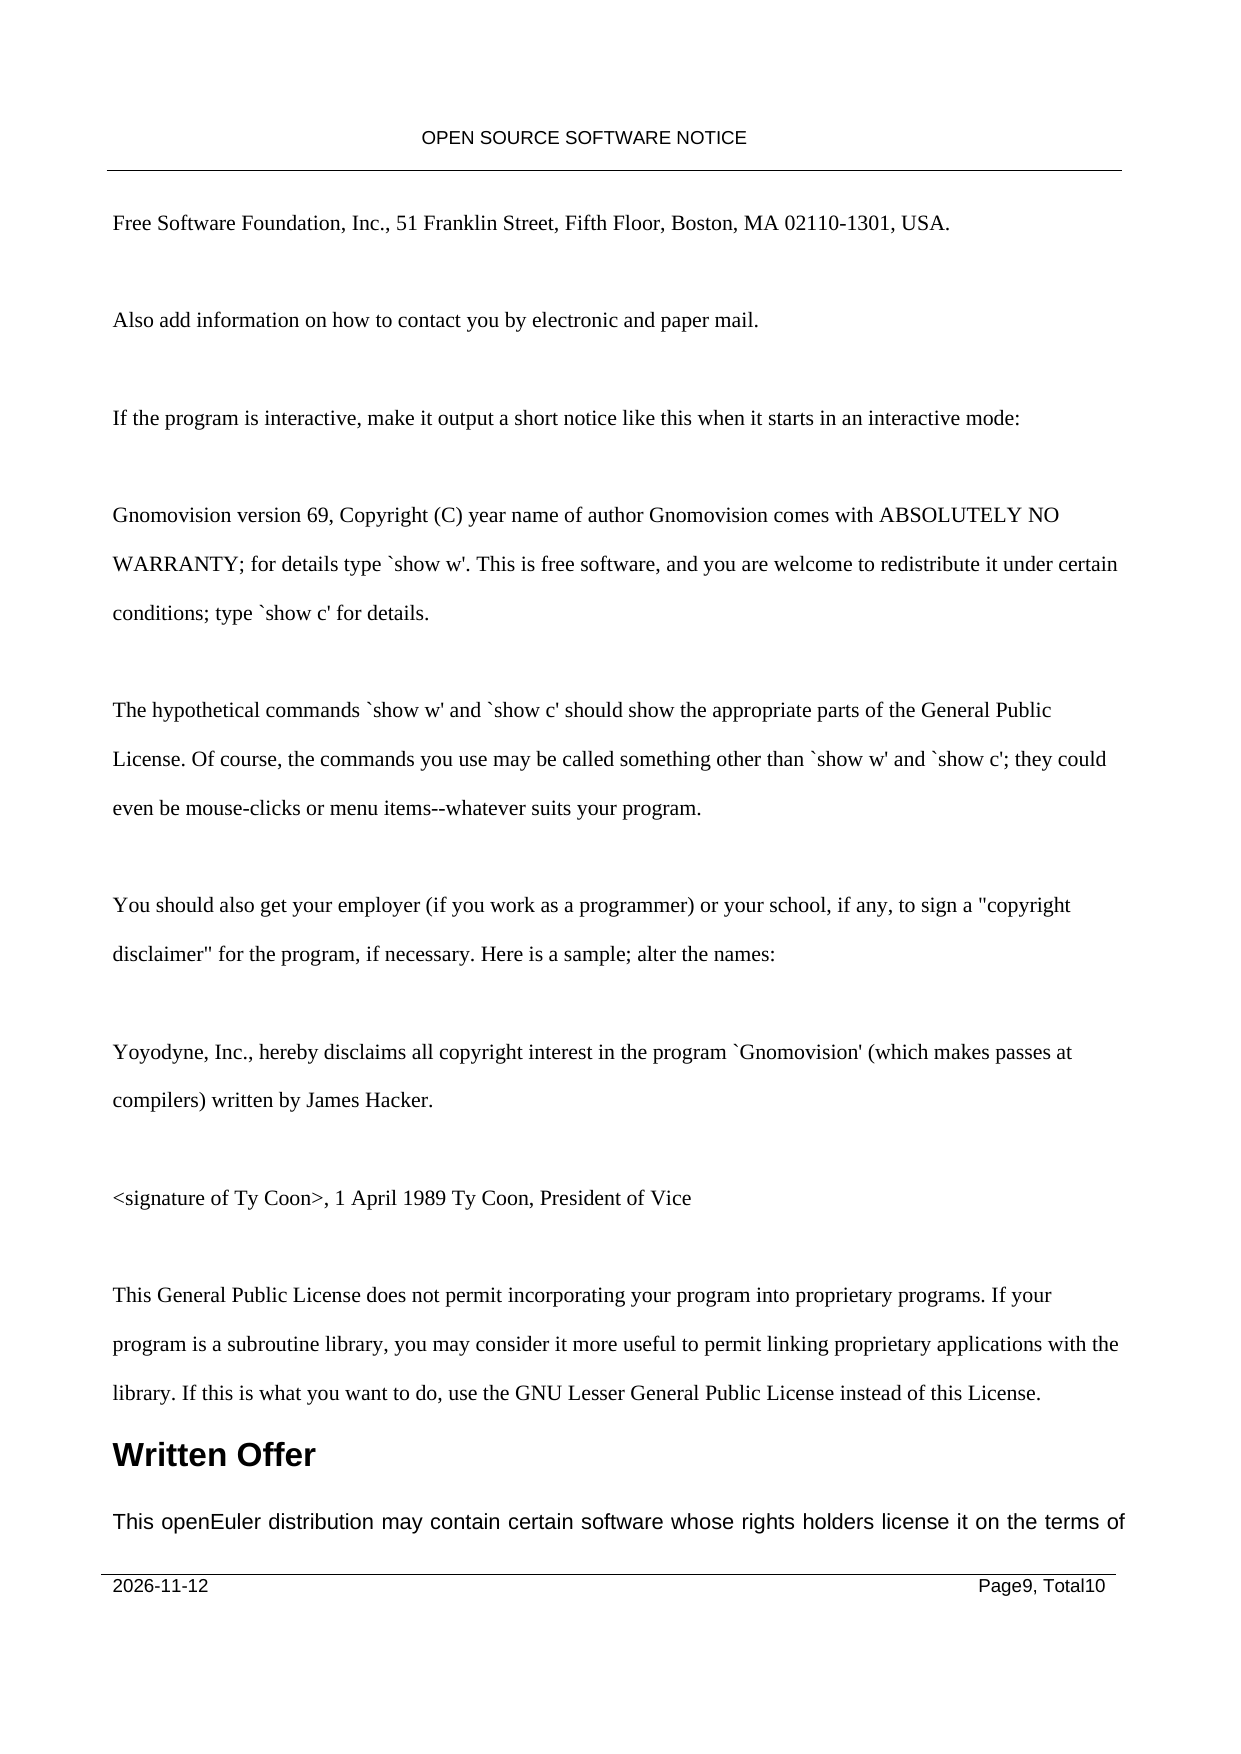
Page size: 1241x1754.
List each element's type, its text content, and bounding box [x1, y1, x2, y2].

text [112, 206, 1128, 1409]
text Written Offer [112, 1421, 1128, 1486]
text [112, 1506, 1128, 1538]
